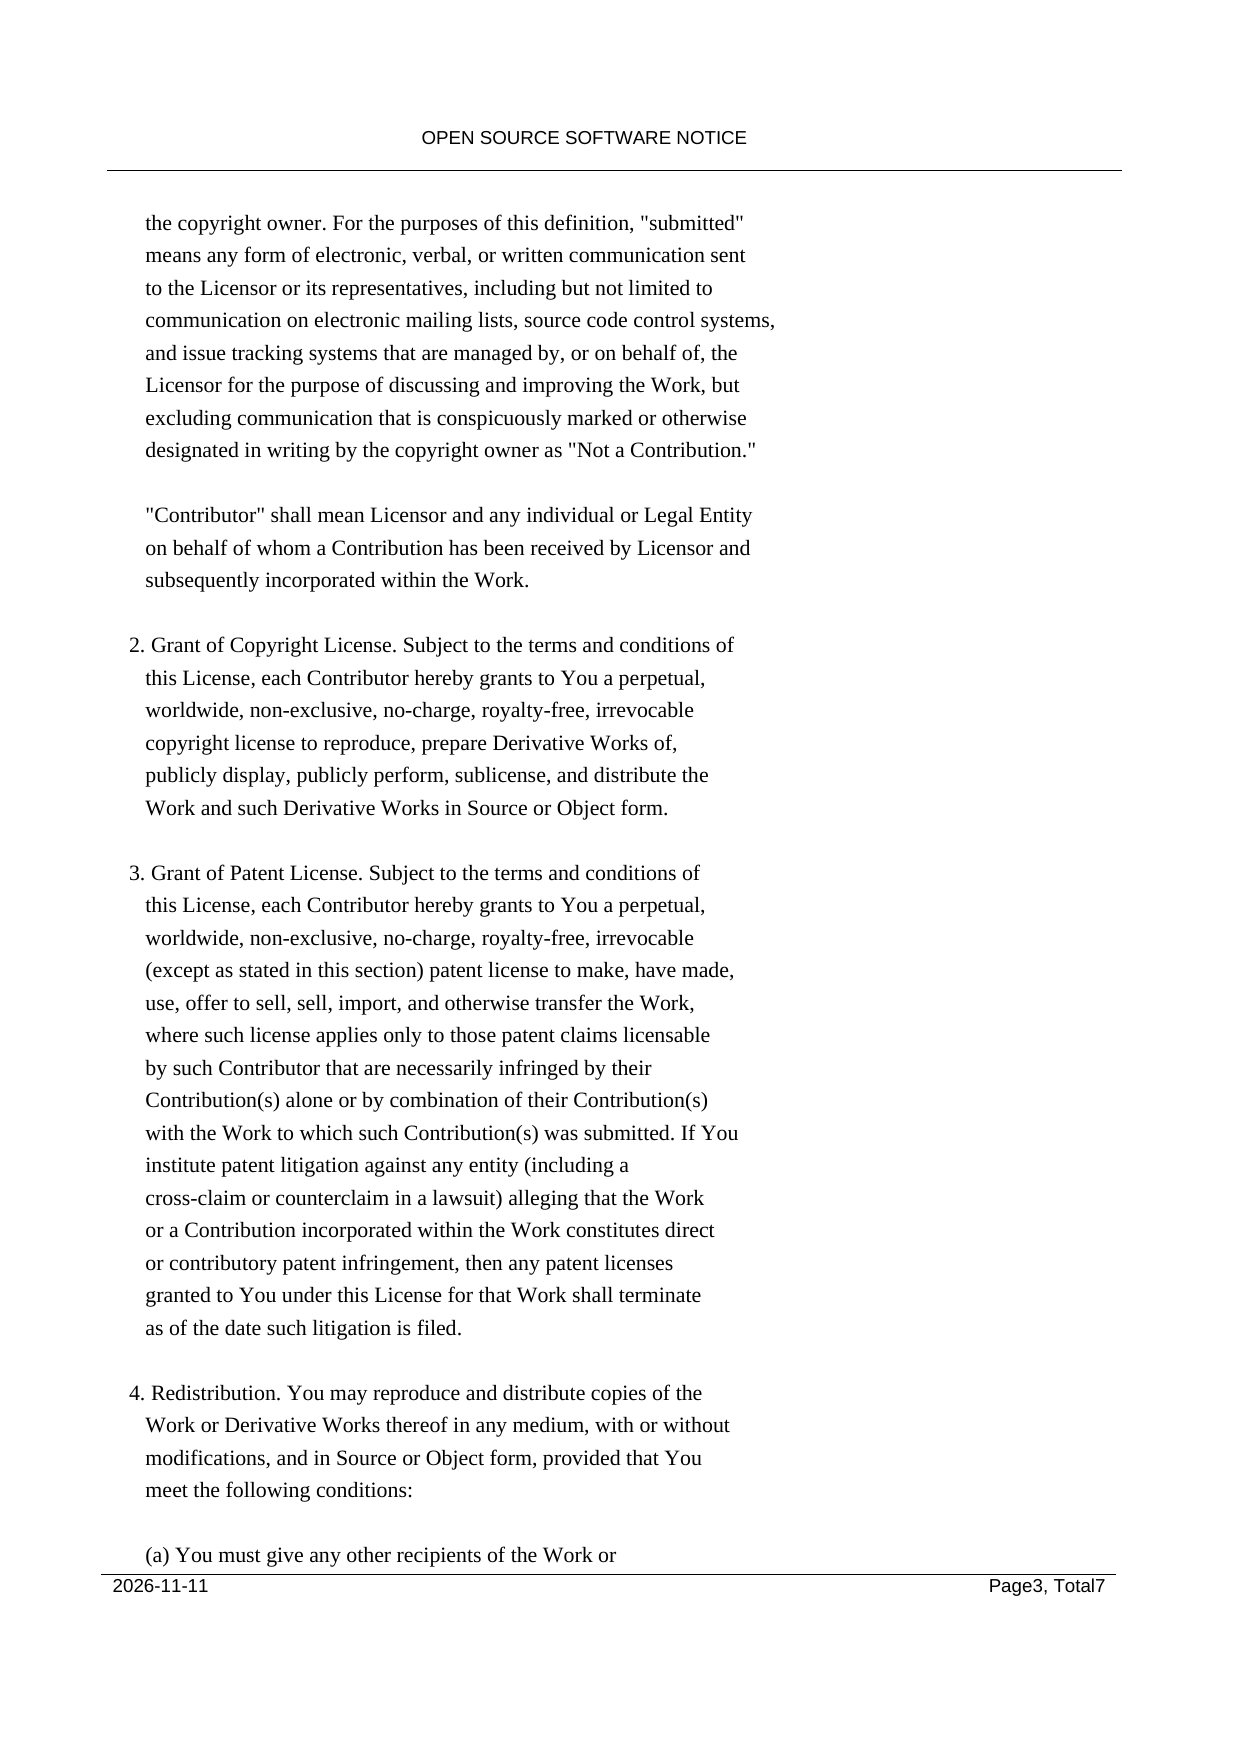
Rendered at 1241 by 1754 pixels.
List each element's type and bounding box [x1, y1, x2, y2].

text [112, 206, 1128, 1571]
